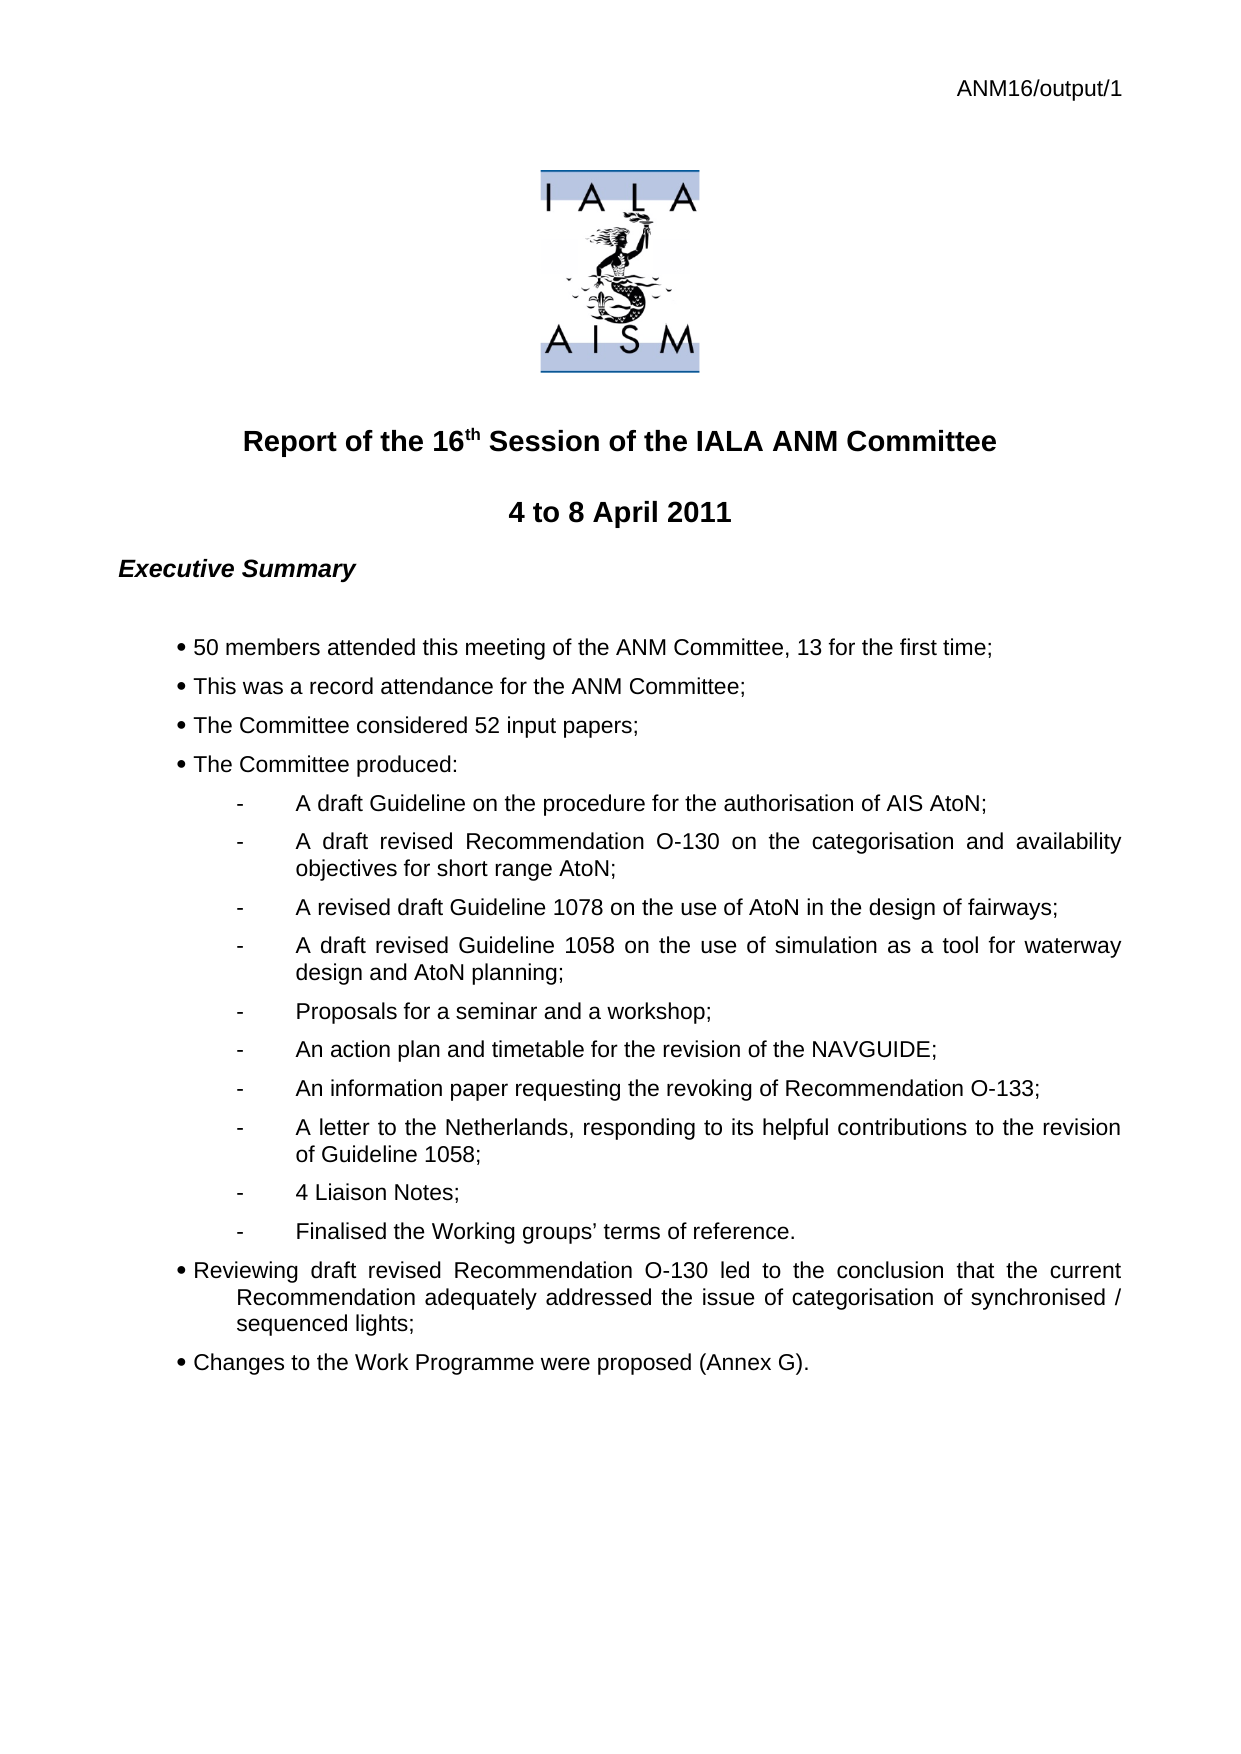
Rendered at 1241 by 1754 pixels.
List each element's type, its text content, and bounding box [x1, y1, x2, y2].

text An information paper requesting the revoking of Recommendation O-133; [236, 1075, 1122, 1102]
text 50 members attended this meeting of the ANM Committee, 13 for the first time; [177, 634, 1122, 660]
text Reviewing draft revised Recommendation O-130 led to the conclusion that the current Recommendation adequately addressed the issue of categorisation of synchronised / sequenced lights; [177, 1257, 1122, 1336]
text Executive Summary [118, 554, 1122, 583]
text 4 Liaison Notes; [236, 1179, 1122, 1206]
text Report of the 16th Session of the IALA ANM Committee [118, 424, 1122, 458]
text A draft revised Recommendation O-130 on the categorisation and availability objectives for short range AtoN; [236, 828, 1122, 881]
text The Committee produced: [177, 751, 1122, 777]
text This was a record attendance for the ANM Committee; [177, 673, 1122, 699]
text Finalised the Working groups’ terms of reference. [236, 1218, 1122, 1244]
text A letter to the Netherlands, responding to its helpful contributions to the revision of Guideline 1058; [236, 1114, 1122, 1167]
text Changes to the Work Programme were proposed (Annex G). [177, 1349, 1122, 1375]
picture [540, 170, 700, 373]
text A draft Guideline on the procedure for the authorisation of AIS AtoN; [236, 789, 1122, 816]
text 4 to 8 April 2011 [118, 495, 1122, 529]
text An action plan and timetable for the revision of the NAVGUIDE; [236, 1036, 1122, 1063]
text The Committee considered 52 input papers; [177, 712, 1122, 738]
text Proposals for a seminar and a workshop; [236, 998, 1122, 1024]
text A draft revised Guideline 1058 on the use of simulation as a tool for waterway design and AtoN planning; [236, 932, 1122, 985]
text A revised draft Guideline 1078 on the use of AtoN in the design of fairways; [236, 893, 1122, 920]
